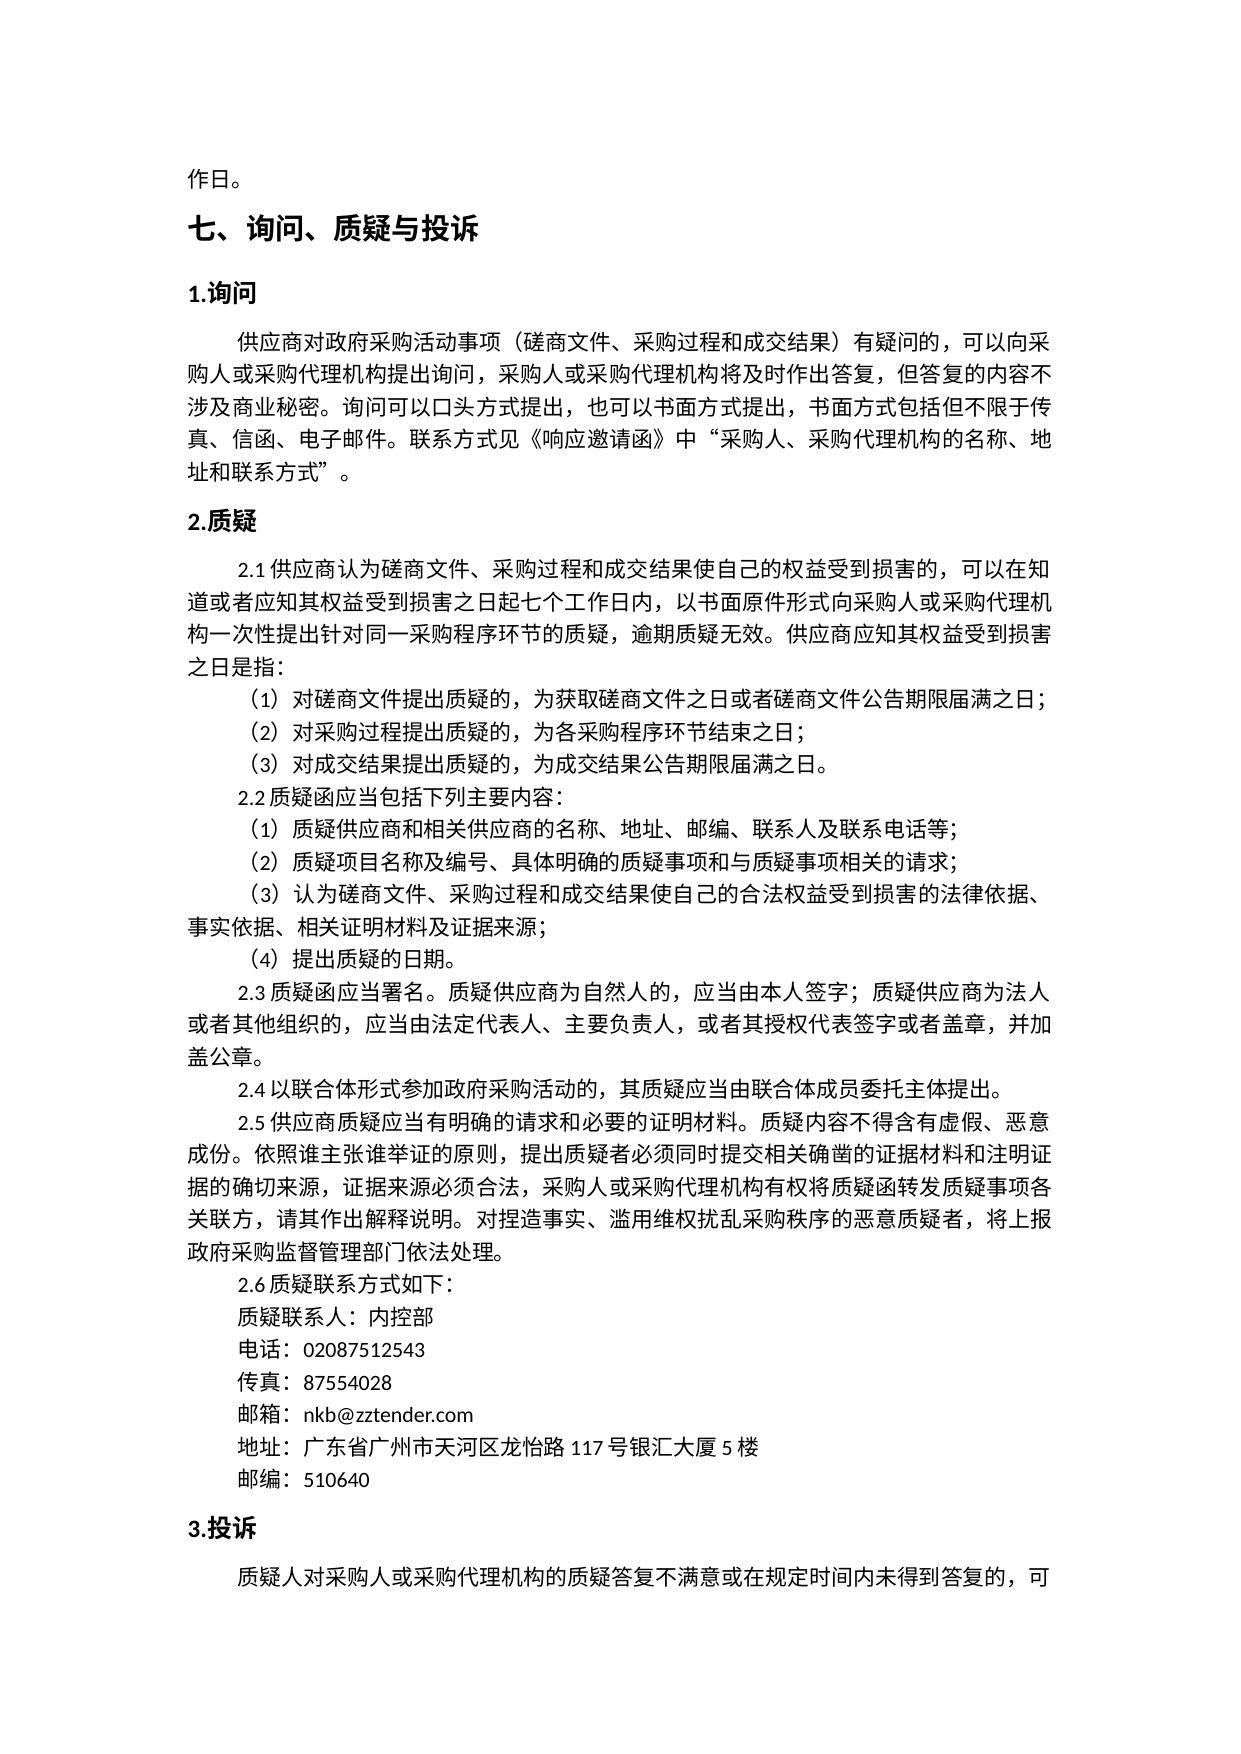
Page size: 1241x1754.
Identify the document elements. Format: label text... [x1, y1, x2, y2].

text 2.6质疑联系方式如下： [187, 1267, 1053, 1299]
text 2.5供应商质疑应当有明确的请求和必要的证明材料。质疑内容不得含有虚假、恶意成份。依照谁主张谁举证的原则，提出质疑者必须同时提交相关确凿的证据材料和注明证据的确切来源，证据来源必须合法，采购人或采购代理机构有权将质疑函转发质疑事项各关联方，请其作出解释说明。对捏造事实、滥用维权扰乱采购秩序的恶意质疑者，将上报政府采购监督管理部门依法处理。 [187, 1104, 1053, 1267]
text （1）对磋商文件提出质疑的，为获取磋商文件之日或者磋商文件公告期限届满之日； [187, 682, 1053, 714]
text （4）提出质疑的日期。 [187, 942, 1053, 974]
text 邮箱：nkb@zztender.com [187, 1397, 1053, 1429]
text （2）质疑项目名称及编号、具体明确的质疑事项和与质疑事项相关的请求； [187, 844, 1053, 877]
text （3）认为磋商文件、采购过程和成交结果使自己的合法权益受到损害的法律依据、事实依据、相关证明材料及证据来源； [187, 877, 1053, 942]
text 邮编：510640 [187, 1462, 1053, 1494]
text 2.1供应商认为磋商文件、采购过程和成交结果使自己的权益受到损害的，可以在知道或者应知其权益受到损害之日起七个工作日内，以书面原件形式向采购人或采购代理机构一次性提出针对同一采购程序环节的质疑，逾期质疑无效。供应商应知其权益受到损害之日是指： [187, 552, 1053, 682]
text 2.3质疑函应当署名。质疑供应商为自然人的，应当由本人签字；质疑供应商为法人或者其他组织的，应当由法定代表人、主要负责人，或者其授权代表签字或者盖章，并加盖公章。 [187, 974, 1053, 1072]
text 供应商对政府采购活动事项（磋商文件、采购过程和成交结果）有疑问的，可以向采购人或采购代理机构提出询问，采购人或采购代理机构将及时作出答复，但答复的内容不涉及商业秘密。询问可以口头方式提出，也可以书面方式提出，书面方式包括但不限于传真、信函、电子邮件。联系方式见《响应邀请函》中“采购人、采购代理机构的名称、地址和联系方式”。 [187, 324, 1053, 487]
text 电话：02087512543 [187, 1332, 1053, 1364]
text （1）质疑供应商和相关供应商的名称、地址、邮编、联系人及联系电话等； [187, 812, 1053, 844]
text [187, 162, 1053, 194]
text 地址：广东省广州市天河区龙怡路117号银汇大厦5楼 [187, 1429, 1053, 1462]
text 传真：87554028 [187, 1364, 1053, 1397]
text 2.质疑 [187, 487, 1053, 552]
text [187, 1559, 1053, 1592]
text 2.2质疑函应当包括下列主要内容： [187, 779, 1053, 812]
text 3.投诉 [187, 1494, 1053, 1559]
text （2）对采购过程提出质疑的，为各采购程序环节结束之日； [187, 714, 1053, 747]
text 2.4以联合体形式参加政府采购活动的，其质疑应当由联合体成员委托主体提出。 [187, 1072, 1053, 1104]
text 质疑联系人：内控部 [187, 1299, 1053, 1332]
text 七、询问、质疑与投诉 [187, 194, 1053, 259]
text 1.询问 [187, 259, 1053, 324]
text （3）对成交结果提出质疑的，为成交结果公告期限届满之日。 [187, 747, 1053, 779]
